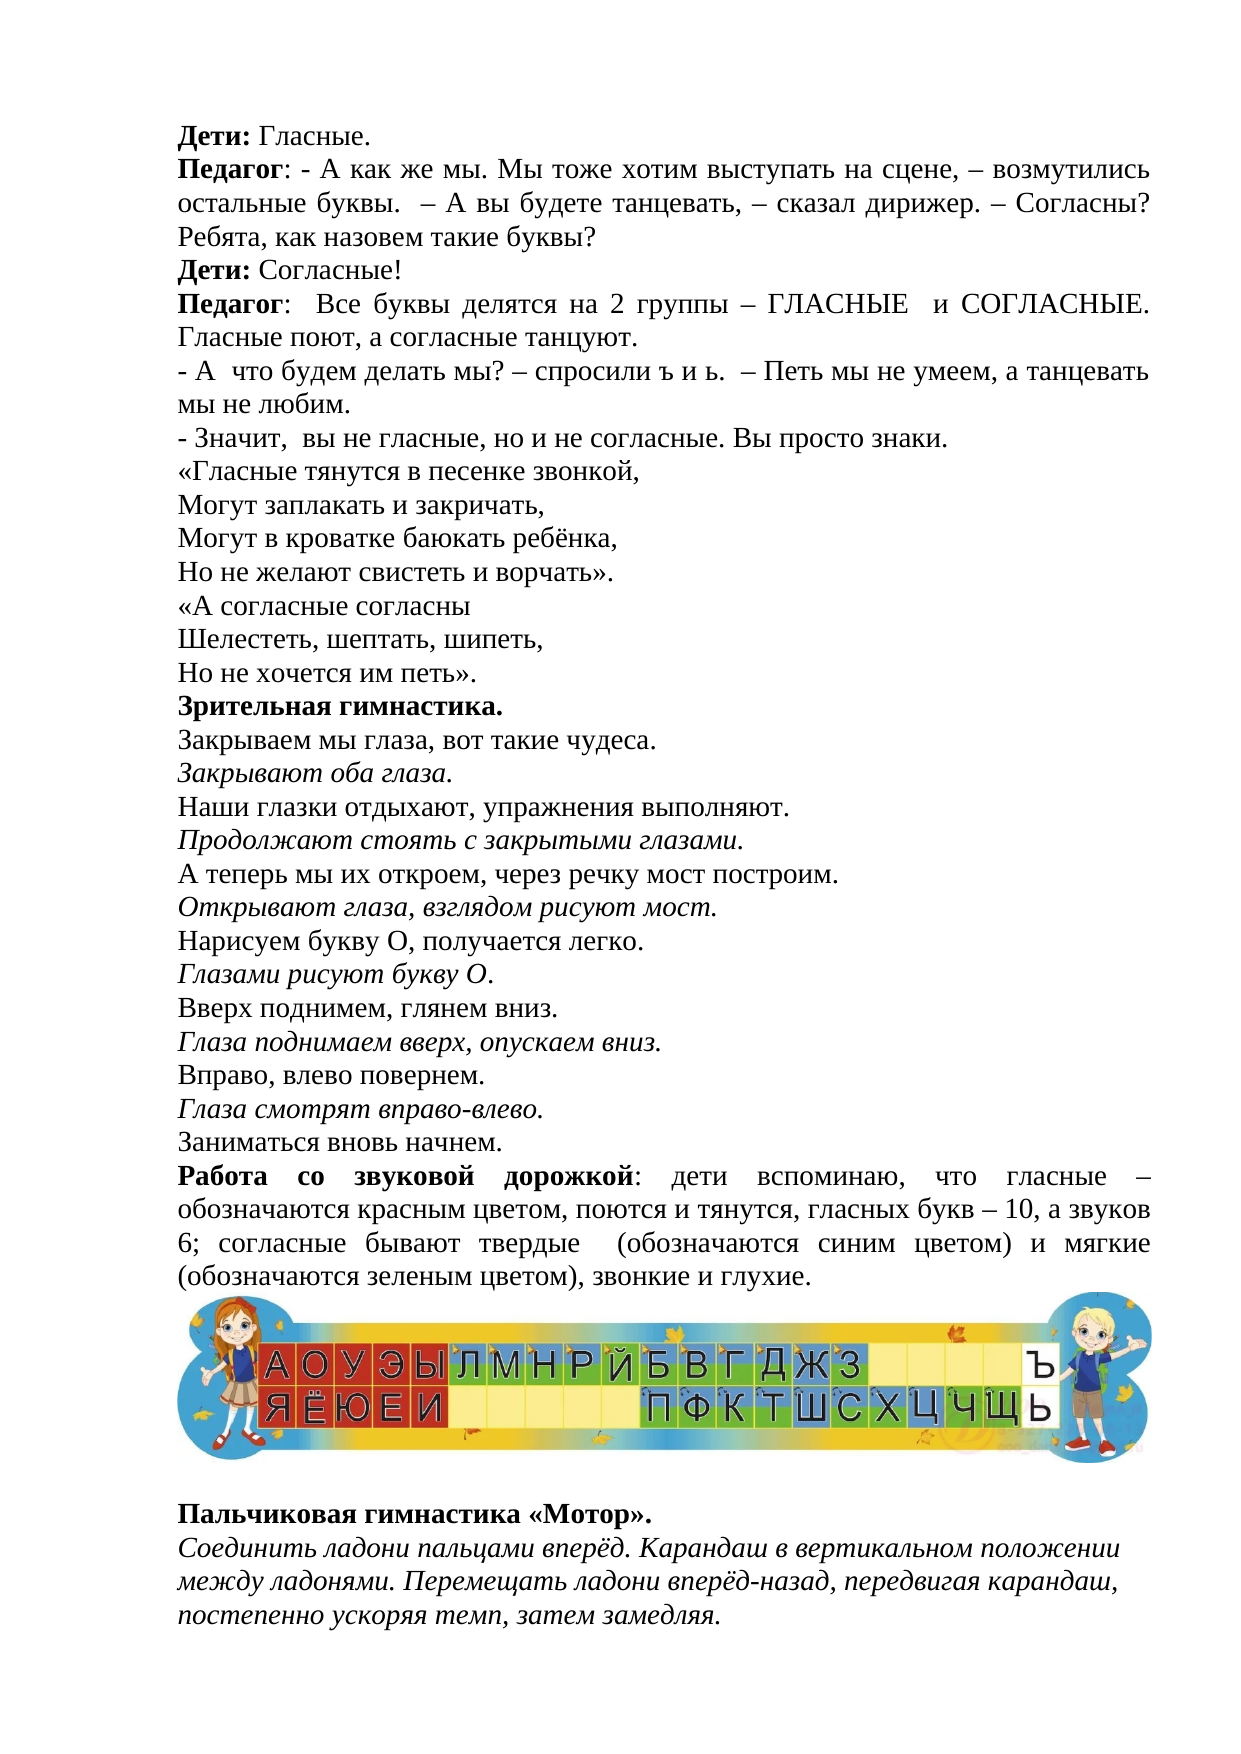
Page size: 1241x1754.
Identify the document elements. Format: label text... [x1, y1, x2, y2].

picture [177, 1292, 1152, 1463]
text Могут заплакать и закричать, [177, 487, 1152, 521]
text «А согласные согласны [177, 588, 1152, 621]
text Дети: Согласные! [177, 252, 1152, 286]
text Зрительная гимнастика. [177, 688, 1152, 722]
text Но не желают свистеть и ворчать». [177, 554, 1152, 588]
text Глазами рисуют букву О. [177, 957, 1152, 990]
text А теперь мы их откроем, через речку мост построим. [177, 856, 1152, 889]
text Вправо, влево повернем. [177, 1057, 1152, 1091]
text Дети: Гласные. [177, 118, 1152, 152]
text Вверх поднимем, глянем вниз. [177, 990, 1152, 1024]
text Работа со звуковой дорожкой: дети вспоминаю, что гласные – обозначаются красным цветом, поются и тянутся, гласных букв – 10, а звуков 6; согласные бывают твердые (обозначаются синим цветом) и мягкие (обозначаются зеленым цветом), звонкие и глухие. [177, 1158, 1152, 1292]
text Глаза смотрят вправо-влево. [177, 1091, 1152, 1124]
text Соединить ладони пальцами вперёд. Карандаш в вертикальном положении между ладонями. Перемещать ладони вперёд-назад, передвигая карандаш, постепенно ускоряя темп, затем замедляя. [177, 1530, 1152, 1630]
text Но не хочется им петь». [177, 655, 1152, 688]
text Открывают глаза, взглядом рисуют мост. [177, 889, 1152, 923]
text - А что будем делать мы? – спросили ъ и ь. – Петь мы не умеем, а танцевать мы не любим. [177, 353, 1152, 420]
text Шелестеть, шептать, шипеть, [177, 621, 1152, 655]
text - Значит, вы не гласные, но и не согласные. Вы просто знаки. [177, 420, 1152, 453]
text Продолжают стоять с закрытыми глазами. [177, 822, 1152, 856]
text Наши глазки отдыхают, упражнения выполняют. [177, 789, 1152, 822]
text Педагог: - А как же мы. Мы тоже хотим выступать на сцене, – возмутились остальные буквы. – А вы будете танцевать, – сказал дирижер. – Согласны? Ребята, как назовем такие буквы? [177, 152, 1152, 252]
text Могут в кроватке баюкать ребёнка, [177, 521, 1152, 554]
text Педагог: Все буквы делятся на 2 группы – ГЛАСНЫЕ и СОГЛАСНЫЕ. Гласные поют, а согласные танцуют. [177, 286, 1152, 353]
text Заниматься вновь начнем. [177, 1124, 1152, 1158]
text Глаза поднимаем вверх, опускаем вниз. [177, 1024, 1152, 1057]
text «Гласные тянутся в песенке звонкой, [177, 453, 1152, 487]
text Пальчиковая гимнастика «Мотор». [177, 1496, 1152, 1530]
text Закрывают оба глаза. [177, 755, 1152, 789]
text Нарисуем букву О, получается легко. [177, 923, 1152, 957]
text Закрываем мы глаза, вот такие чудеса. [177, 722, 1152, 755]
